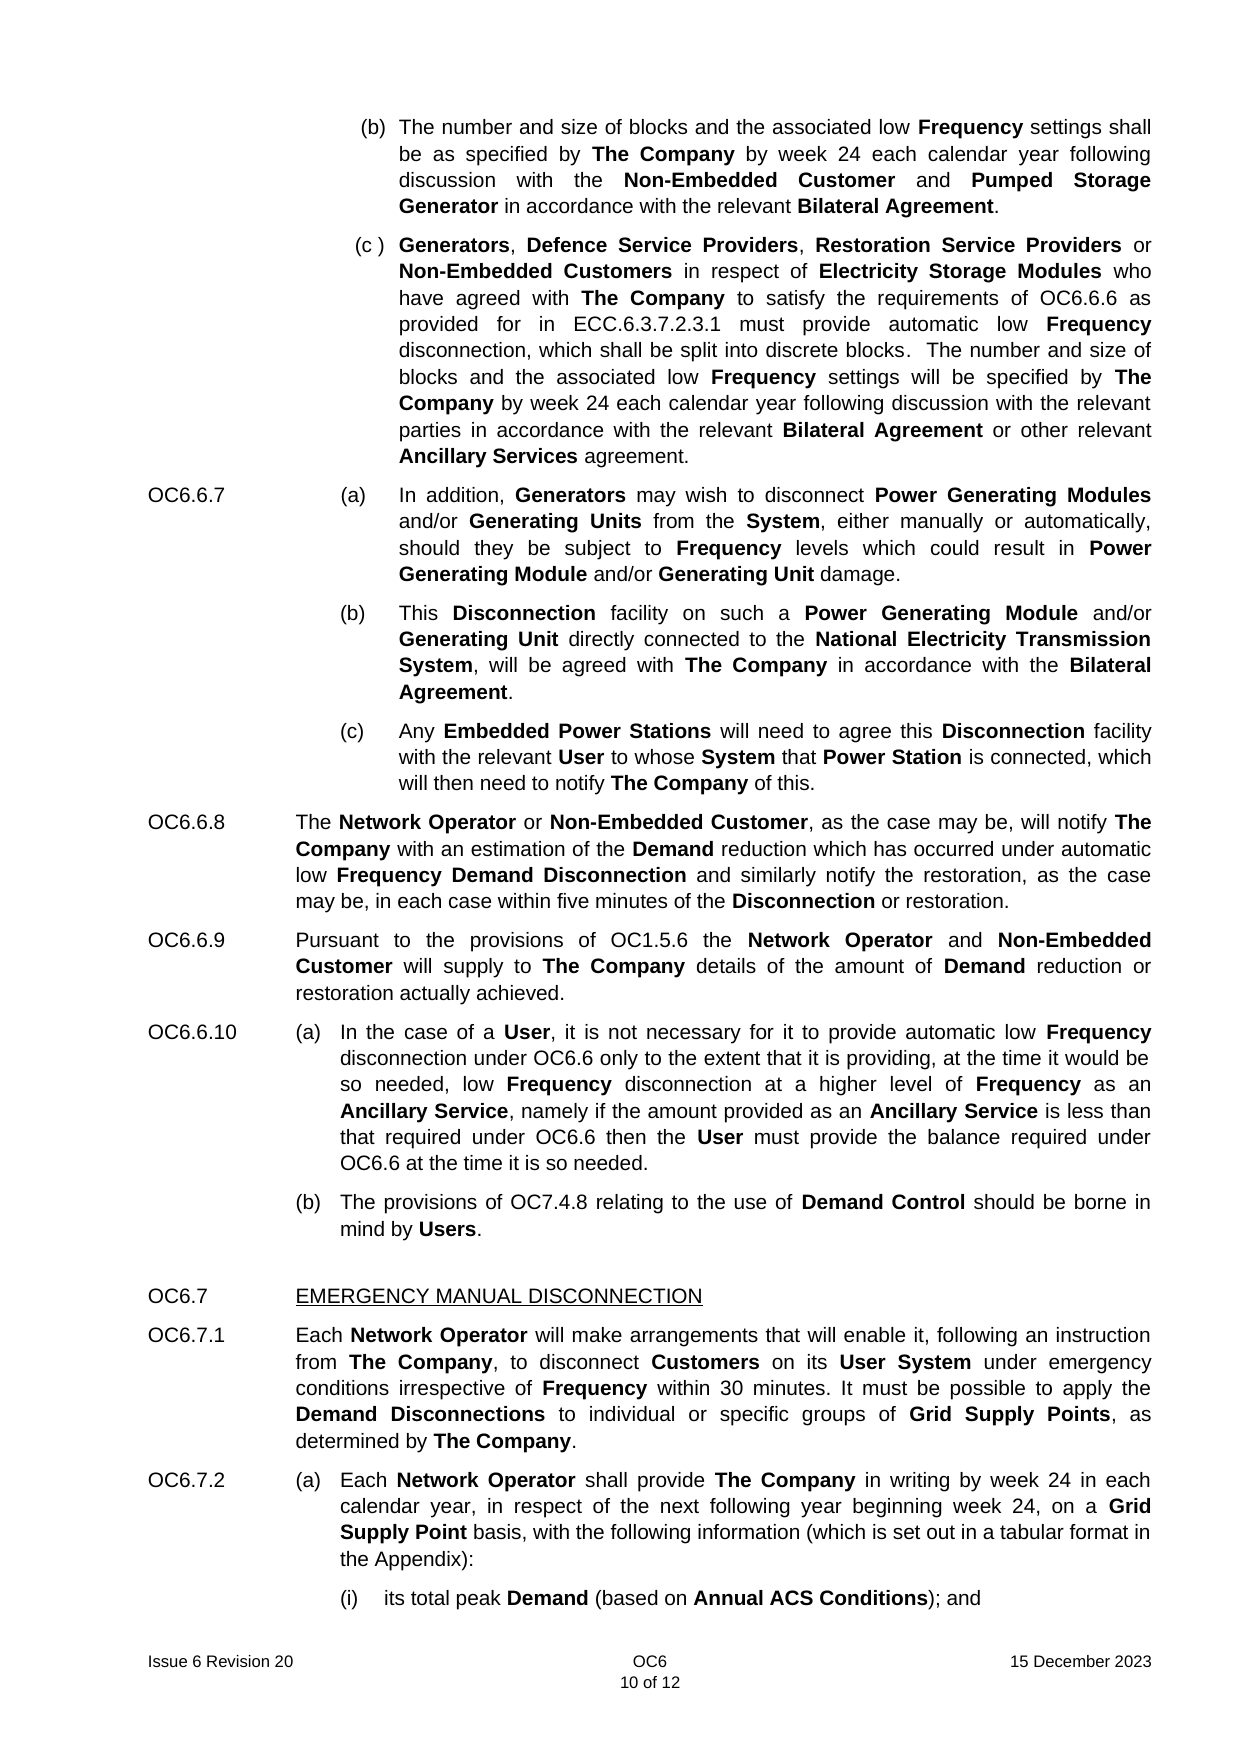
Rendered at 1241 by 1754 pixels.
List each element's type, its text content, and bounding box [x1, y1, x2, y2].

text (c) Any Embedded Power Stations will need to agree this Disconnection facility with the relevant User to whose System that Power Station is connected, which will then need to notify The Company of this. [340, 718, 1152, 795]
text OC6.6.7 (a) In addition, Generators may wish to disconnect Power Generating Modules and/or Generating Units from the System, either manually or automatically, should they be subject to Frequency levels which could result in Power Generating Module and/or Generating Unit damage. [148, 483, 1152, 586]
text OC6.7.1 Each Network Operator will make arrangements that will enable it, following an instruction from The Company, to disconnect Customers on its User System under emergency conditions irrespective of Frequency within 30 minutes. It must be possible to apply the Demand Disconnections to individual or specific groups of Grid Supply Points, as determined by The Company. [148, 1323, 1152, 1452]
text (b) The number and size of blocks and the associated low Frequency settings shall be as specified by The Company by week 24 each calendar year following discussion with the Non-Embedded Customer and Pumped Storage Generator in accordance with the relevant Bilateral Agreement. [354, 115, 1152, 218]
text (b) This Disconnection facility on such a Power Generating Module and/or Generating Unit directly connected to the National Electricity Transmission System, will be agreed with The Company in accordance with the Bilateral Agreement. [340, 601, 1152, 703]
text (b) The provisions of OC7.4.8 relating to the use of Demand Control should be borne in mind by Users. [295, 1190, 1152, 1240]
text (i) its total peak Demand (based on Annual ACS Conditions); and [340, 1585, 1152, 1609]
text (c ) Generators, Defence Service Providers, Restoration Service Providers or Non-Embedded Customers in respect of Electricity Storage Modules who have agreed with The Company to satisfy the requirements of OC6.6.6 as provided for in ECC.6.3.7.2.3.1 must provide automatic low Frequency disconnection, which shall be split into discrete blocks. The number and size of blocks and the associated low Frequency settings will be specified by The Company by week 24 each calendar year following discussion with the relevant parties in accordance with the relevant Bilateral Agreement or other relevant Ancillary Services agreement. [354, 233, 1152, 468]
text OC6.6.8 The Network Operator or Non-Embedded Customer, as the case may be, will notify The Company with an estimation of the Demand reduction which has occurred under automatic low Frequency Demand Disconnection and similarly notify the restoration, as the case may be, in each case within five minutes of the Disconnection or restoration. [148, 810, 1152, 913]
text OC6.6.9 Pursuant to the provisions of OC1.5.6 the Network Operator and Non-Embedded Customer will supply to The Company details of the amount of Demand reduction or restoration actually achieved. [148, 928, 1152, 1004]
text OC6.6.10 (a) In the case of a User, it is not necessary for it to provide automatic low Frequency disconnection under OC6.6 only to the extent that it is providing, at the time it would be so needed, low Frequency disconnection at a higher level of Frequency as an Ancillary Service, namely if the amount provided as an Ancillary Service is less than that required under OC6.6 then the User must provide the balance required under OC6.6 at the time it is so needed. [148, 1019, 1152, 1175]
text OC6.7 EMERGENCY MANUAL DISCONNECTION [148, 1284, 1152, 1308]
text OC6.7.2 (a) Each Network Operator shall provide The Company in writing by week 24 in each calendar year, in respect of the next following year beginning week 24, on a Grid Supply Point basis, with the following information (which is set out in a tabular format in the Appendix): [148, 1467, 1152, 1570]
